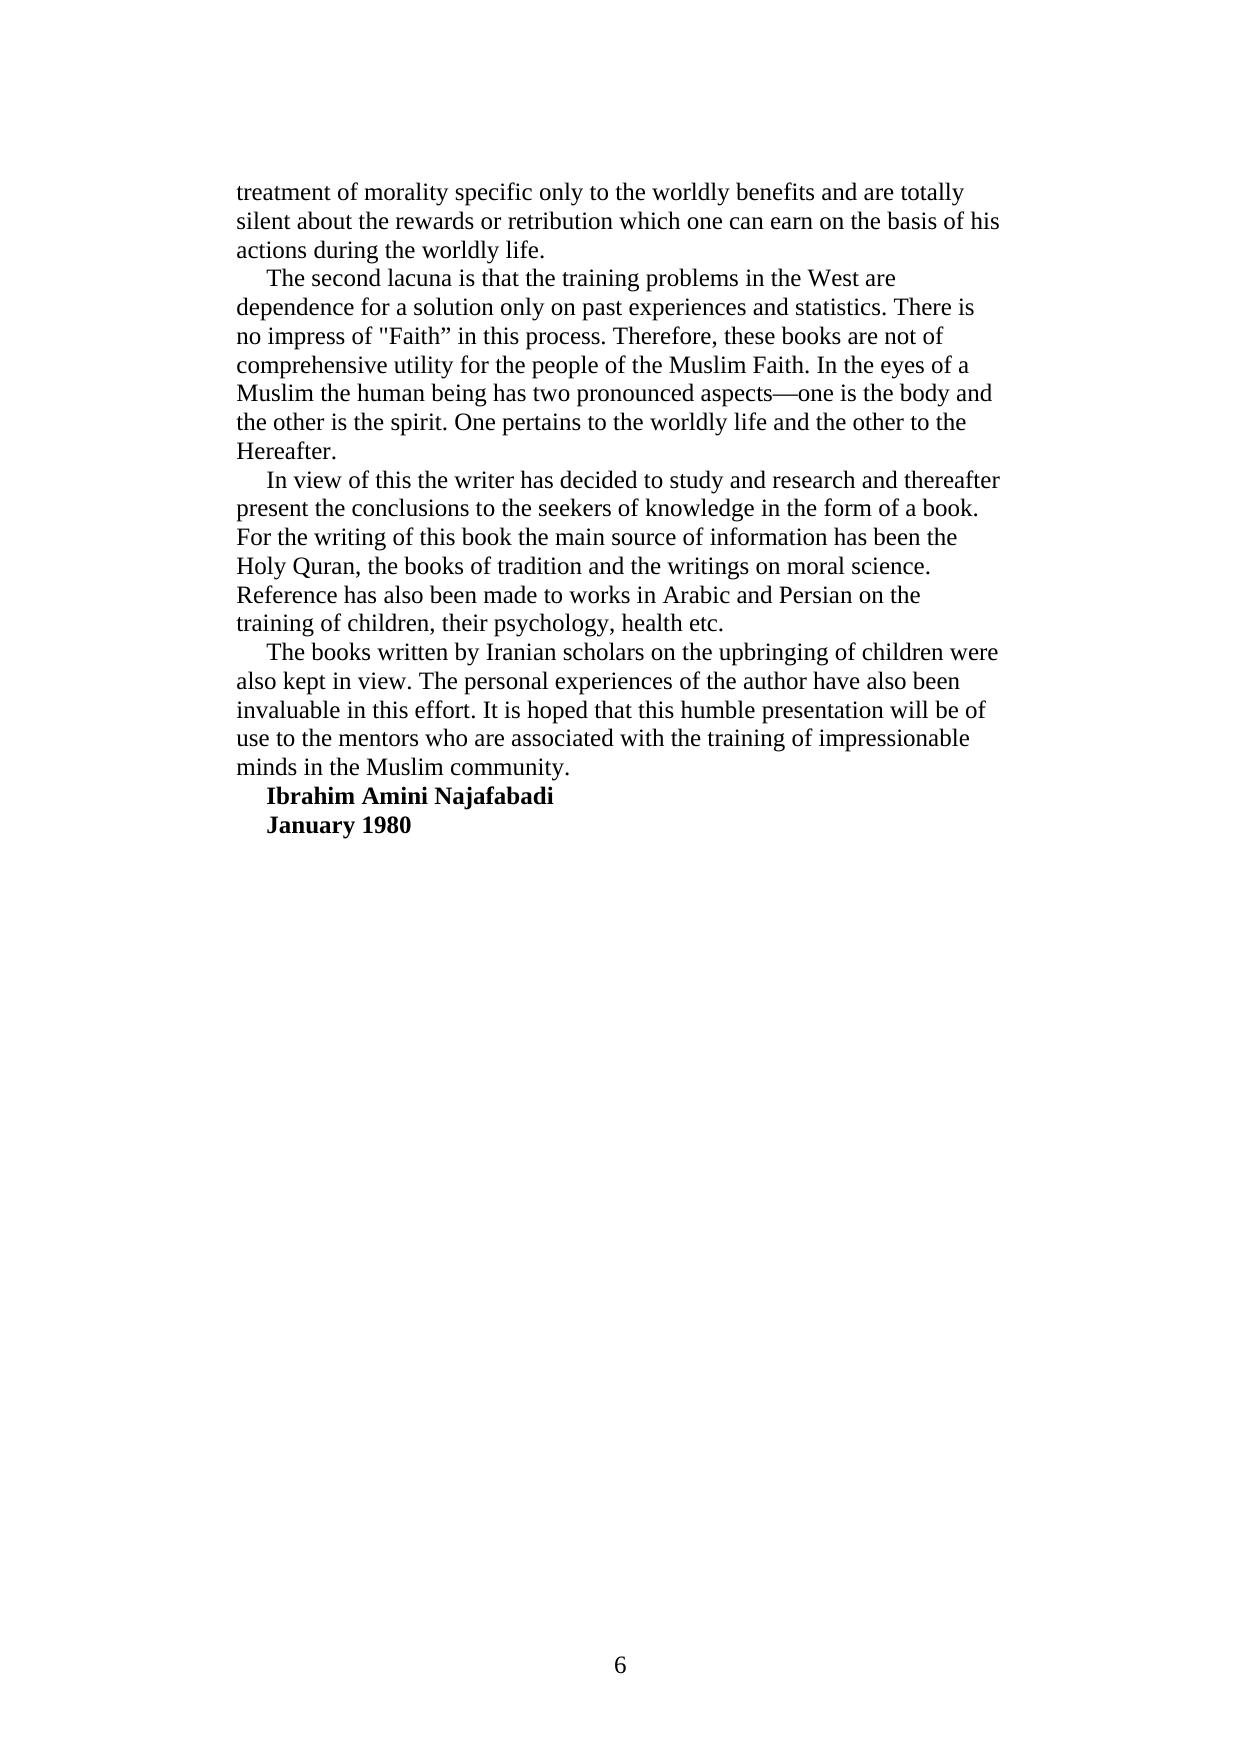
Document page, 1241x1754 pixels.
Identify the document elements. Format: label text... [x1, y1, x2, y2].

text The second lacuna is that the training problems in the West are dependence for a solution only on past experiences and statistics. There is no impress of "Faith” in this process. Therefore, these books are not of comprehensive utility for the people of the Muslim Faith. In the eyes of a Muslim the human being has two pronounced aspects—one is the body and the other is the spirit. One pertains to the worldly life and the other to the Hereafter. [236, 263, 1004, 465]
text The books written by Iranian scholars on the upbringing of children were also kept in view. The personal experiences of the author have also been invaluable in this effort. It is hoped that this humble presentation will be of use to the mentors who are associated with the training of impressionable minds in the Muslim community. [236, 637, 1004, 781]
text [236, 177, 1004, 263]
text Ibrahim Amini Najafabadi [236, 781, 1004, 810]
text In view of this the writer has decided to study and research and thereafter present the conclusions to the seekers of knowledge in the form of a book. For the writing of this book the main source of information has been the Holy Quran, the books of tradition and the writings on moral science. Reference has also been made to works in Arabic and Persian on the training of children, their psychology, health etc. [236, 465, 1004, 637]
text January 1980 [236, 810, 1004, 838]
